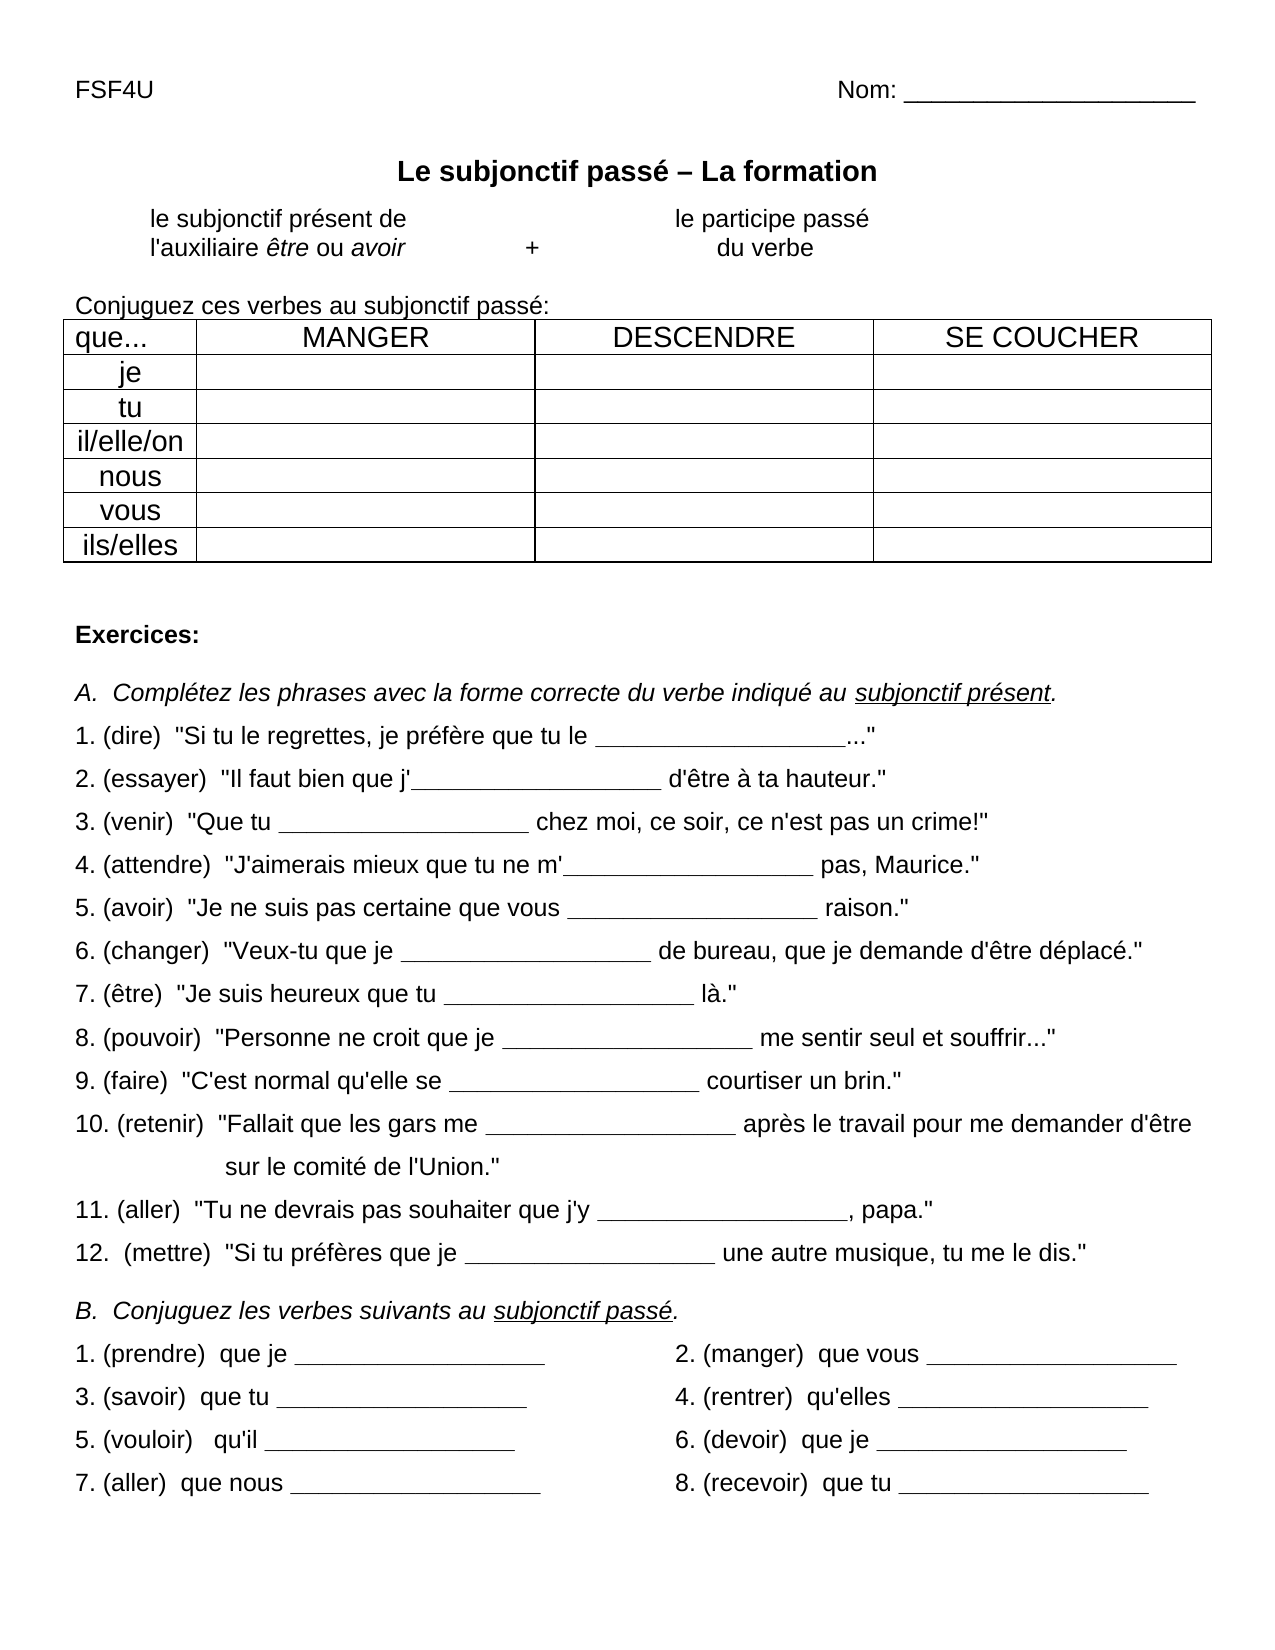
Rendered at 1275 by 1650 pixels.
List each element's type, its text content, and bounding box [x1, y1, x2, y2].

table_cell [536, 355, 873, 388]
table_cell je [64, 355, 196, 388]
text le subjonctif présent de le participe passé [75, 204, 1200, 233]
table_cell [874, 390, 1211, 423]
table_cell [536, 493, 873, 527]
text 6. (changer) "Veux-tu que je __________________ de bureau, que je demande d'être déplacé." [75, 936, 1200, 965]
table_header DESCENDRE [536, 320, 873, 354]
table_cell [874, 459, 1211, 492]
table_cell [197, 355, 534, 388]
text 2. (essayer) "Il faut bien que j'__________________ d'être à ta hauteur." [75, 764, 1200, 792]
text B. Conjuguez les verbes suivants au subjonctif passé. [75, 1296, 1200, 1324]
table_header MANGER [197, 320, 534, 354]
table_cell [197, 390, 534, 423]
text Conjuguez ces verbes au subjonctif passé: [75, 291, 1200, 319]
text 7. (aller) que nous __________________ 8. (recevoir) que tu __________________ [75, 1468, 1200, 1497]
table_cell ils/elles [64, 528, 196, 561]
text 1. (dire) "Si tu le regrettes, je préfère que tu le __________________..." [75, 721, 1200, 749]
table_cell [197, 424, 534, 458]
table_cell [874, 355, 1211, 388]
text 11. (aller) "Tu ne devrais pas souhaiter que j'y __________________, papa." [75, 1195, 1200, 1224]
text 3. (venir) "Que tu __________________ chez moi, ce soir, ce n'est pas un crime!" [75, 807, 1200, 836]
text 10. (retenir) "Fallait que les gars me __________________ après le travail pour me demander d'être [75, 1109, 1200, 1137]
text A. Complétez les phrases avec la forme correcte du verbe indiqué au subjonctif présent. [75, 677, 1200, 706]
table_cell [197, 459, 534, 492]
text 9. (faire) "C'est normal qu'elle se __________________ courtiser un brin." [75, 1066, 1200, 1094]
table_cell [874, 424, 1211, 458]
text 12. (mettre) "Si tu préfères que je __________________ une autre musique, tu me le dis." [75, 1238, 1200, 1267]
table_cell nous [64, 459, 196, 492]
table_cell [536, 528, 873, 561]
text Exercices: [75, 620, 1200, 649]
table_cell [197, 493, 534, 527]
text l'auxiliaire être ou avoir + du verbe [75, 233, 1200, 262]
table_cell tu [64, 390, 196, 423]
text 8. (pouvoir) "Personne ne croit que je __________________ me sentir seul et souffrir..." [75, 1022, 1200, 1051]
text 7. (être) "Je suis heureux que tu __________________ là." [75, 979, 1200, 1008]
text Le subjonctif passé – La formation [75, 154, 1200, 188]
text 5. (avoir) "Je ne suis pas certaine que vous __________________ raison." [75, 893, 1200, 922]
table_cell [536, 390, 873, 423]
table_cell il/elle/on [64, 424, 196, 458]
table_cell [874, 493, 1211, 527]
text 4. (attendre) "J'aimerais mieux que tu ne m'__________________ pas, Maurice." [75, 850, 1200, 879]
table_header que... [64, 320, 196, 354]
text sur le comité de l'Union." [75, 1152, 1200, 1181]
text 5. (vouloir) qu'il __________________ 6. (devoir) que je __________________ [75, 1425, 1200, 1454]
table_cell vous [64, 493, 196, 527]
text 3. (savoir) que tu __________________ 4. (rentrer) qu'elles __________________ [75, 1382, 1200, 1411]
table_cell [197, 528, 534, 561]
table_cell [874, 528, 1211, 561]
table_header SE COUCHER [874, 320, 1211, 354]
text 1. (prendre) que je __________________ 2. (manger) que vous __________________ [75, 1339, 1200, 1367]
table_cell [536, 424, 873, 458]
table_cell [536, 459, 873, 492]
